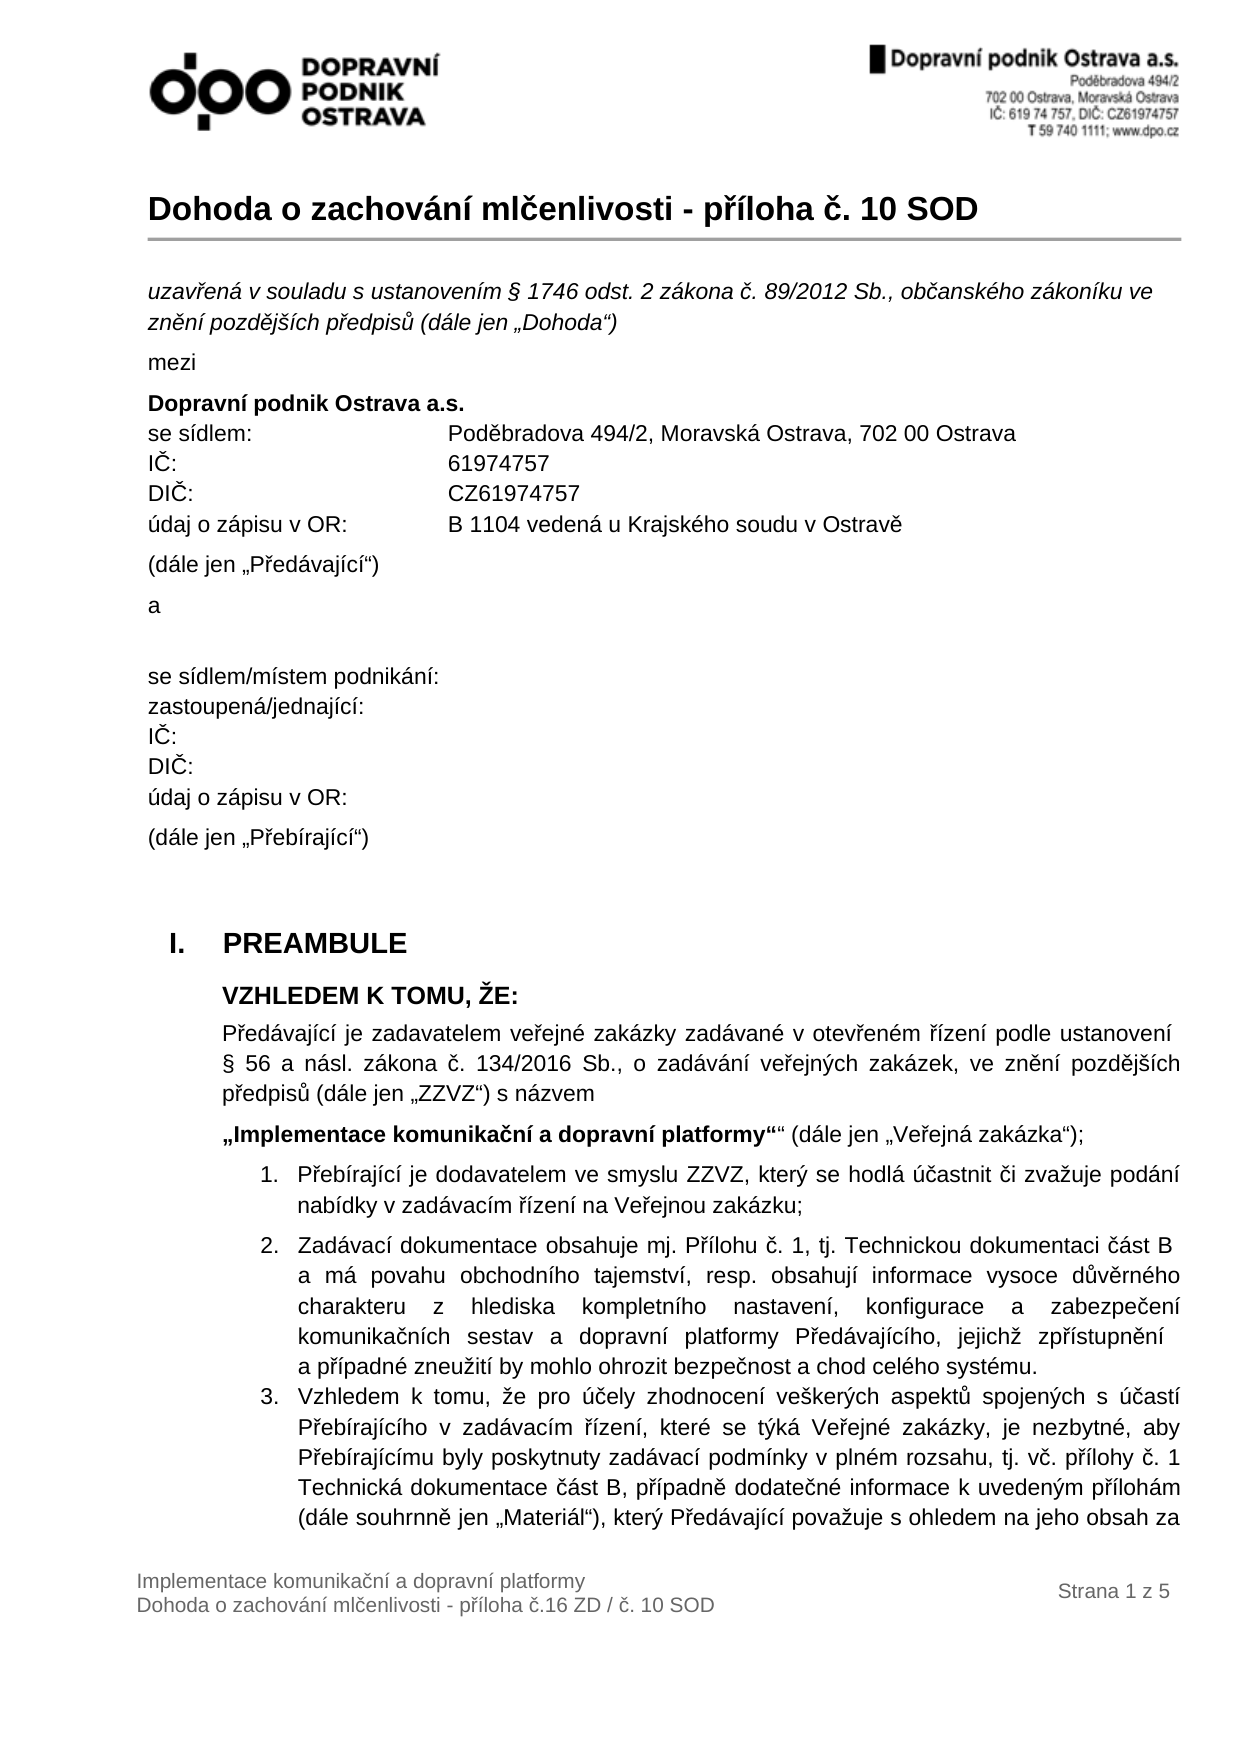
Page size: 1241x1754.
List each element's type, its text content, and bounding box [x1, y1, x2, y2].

text Předávající je zadavatelem veřejné zakázky zadávané v otevřeném řízení podle ustanovení § 56 a násl. zákona č. 134/2016 Sb., o zadávání veřejných zakázek, ve znění pozdějších předpisů (dále jen „ZZVZ“) s názvem [222, 1020, 1181, 1107]
text se sídlem: Poděbradova 494/2, Moravská Ostrava, 702 00 Ostrava [148, 420, 1181, 446]
list Přebírající je dodavatelem ve smyslu ZZVZ, který se hodlá účastnit či zvažuje podání nabídky v zadávacím řízení na Veřejnou zakázku; [260, 1161, 1181, 1218]
subtitle VZHLEDEM K TOMU, ŽE: [222, 981, 1181, 1009]
text IČ: 61974757 [148, 450, 1181, 477]
text zastoupená/jednající: [148, 693, 1181, 719]
picture [867, 42, 1182, 142]
text mezi [148, 349, 1181, 376]
subtitle Dohoda o zachování mlčenlivosti - příloha č. 10 SOD [148, 189, 1181, 227]
text údaj o zápisu v OR: [148, 783, 1181, 810]
text DIČ: [148, 753, 1181, 780]
text a [148, 592, 1181, 618]
picture [147, 50, 444, 134]
text údaj o zápisu v OR: B 1104 vedená u Krajského soudu v Ostravě [148, 511, 1181, 537]
text (dále jen „Předávající“) [148, 551, 1181, 578]
text „Implementace komunikační a dopravní platformy““ (dále jen „Veřejná zakázka“); [222, 1121, 1181, 1147]
text Dopravní podnik Ostrava a.s. [148, 390, 1181, 416]
text se sídlem/místem podnikání: [148, 663, 1181, 689]
list Zadávací dokumentace obsahuje mj. Přílohu č. 1, tj. Technickou dokumentaci část B a má povahu obchodního tajemství, resp. obsahují informace vysoce důvěrného charakteru z hlediska kompletního nastavení, konfigurace a zabezpečení komunikačních sestav a dopravní platformy Předávajícího, jejichž zpřístupnění a případné zneužití by mohlo ohrozit bezpečnost a chod celého systému. [260, 1232, 1181, 1379]
subtitle PREAMBULE [185, 926, 1181, 960]
text (dále jen „Přebírající“) [148, 824, 1181, 851]
text IČ: [148, 723, 1181, 749]
text DIČ: CZ61974757 [148, 480, 1181, 507]
text uzavřená v souladu s ustanovením § 1746 odst. 2 zákona č. 89/2012 Sb., občanského zákoníku ve znění pozdějších předpisů (dále jen „Dohoda“) [148, 278, 1181, 335]
